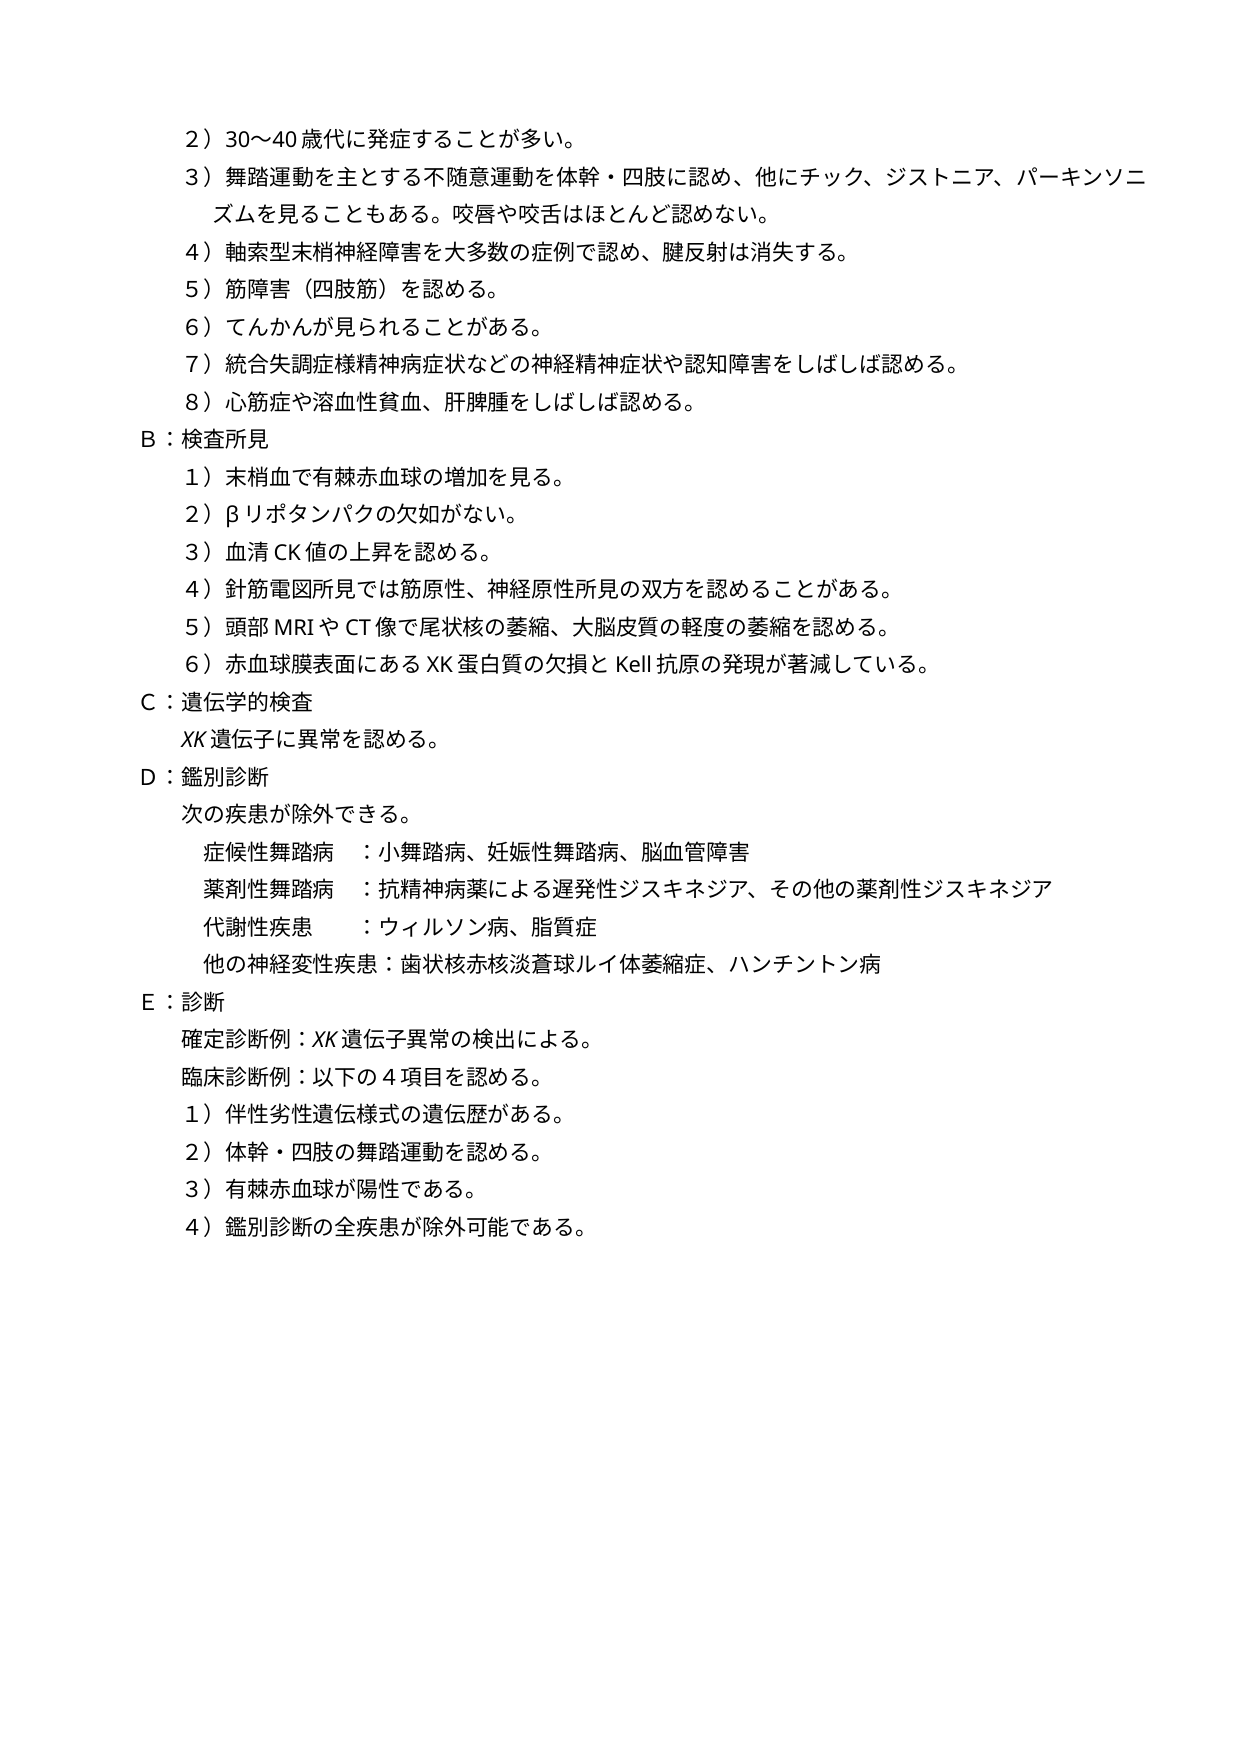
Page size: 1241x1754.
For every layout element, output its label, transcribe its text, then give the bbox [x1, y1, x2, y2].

text XK遺伝子に異常を認める。 [94, 719, 1152, 757]
text ２）30～40歳代に発症することが多い。 [138, 119, 1152, 157]
text ３）血清CK値の上昇を認める。 [138, 532, 1152, 569]
text ２）βリポタンパクの欠如がない。 [138, 494, 1152, 532]
text 代謝性疾患 ：ウィルソン病、脂質症 [94, 907, 1152, 944]
text ５）筋障害（四肢筋）を認める。 [138, 269, 1152, 307]
text １）末梢血で有棘赤血球の増加を見る。 [138, 457, 1152, 494]
text ６）赤血球膜表面にあるXK蛋白質の欠損とKell抗原の発現が著減している。 [138, 644, 1152, 682]
text ４）針筋電図所見では筋原性、神経原性所見の双方を認めることがある。 [138, 569, 1152, 607]
text ６）てんかんが見られることがある。 [138, 307, 1152, 344]
text ４）鑑別診断の全疾患が除外可能である。 [94, 1207, 1152, 1244]
text ７）統合失調症様精神病症状などの神経精神症状や認知障害をしばしば認める。 [138, 344, 1152, 382]
text Ｂ：検査所見 [138, 419, 1152, 457]
text ３）舞踏運動を主とする不随意運動を体幹・四肢に認め、他にチック、ジストニア、パーキンソニズムを見ることもある。咬唇や咬舌はほとんど認めない。 [181, 157, 1152, 232]
text １）伴性劣性遺伝様式の遺伝歴がある。 [94, 1094, 1152, 1132]
text ３）有棘赤血球が陽性である。 [94, 1169, 1152, 1207]
text Ｄ：鑑別診断 [94, 757, 1152, 794]
text 薬剤性舞踏病 ：抗精神病薬による遅発性ジスキネジア、その他の薬剤性ジスキネジア [94, 869, 1152, 907]
text 確定診断例：XK遺伝子異常の検出による。 [138, 1019, 1152, 1057]
text 次の疾患が除外できる。 [94, 794, 1152, 832]
text 他の神経変性疾患：歯状核赤核淡蒼球ルイ体萎縮症、ハンチントン病 [94, 944, 1152, 982]
text 臨床診断例：以下の４項目を認める。 [138, 1057, 1152, 1094]
text ２）体幹・四肢の舞踏運動を認める。 [94, 1132, 1152, 1169]
text ８）心筋症や溶血性貧血、肝脾腫をしばしば認める。 [138, 382, 1152, 419]
text ５）頭部MRIやCT像で尾状核の萎縮、大脳皮質の軽度の萎縮を認める。 [138, 607, 1152, 644]
text ４）軸索型末梢神経障害を大多数の症例で認め、腱反射は消失する。 [138, 232, 1152, 269]
text 症候性舞踏病 ：小舞踏病、妊娠性舞踏病、脳血管障害 [94, 832, 1152, 869]
text Ｅ：診断 [94, 982, 1152, 1019]
text Ｃ：遺伝学的検査 [138, 682, 1152, 719]
